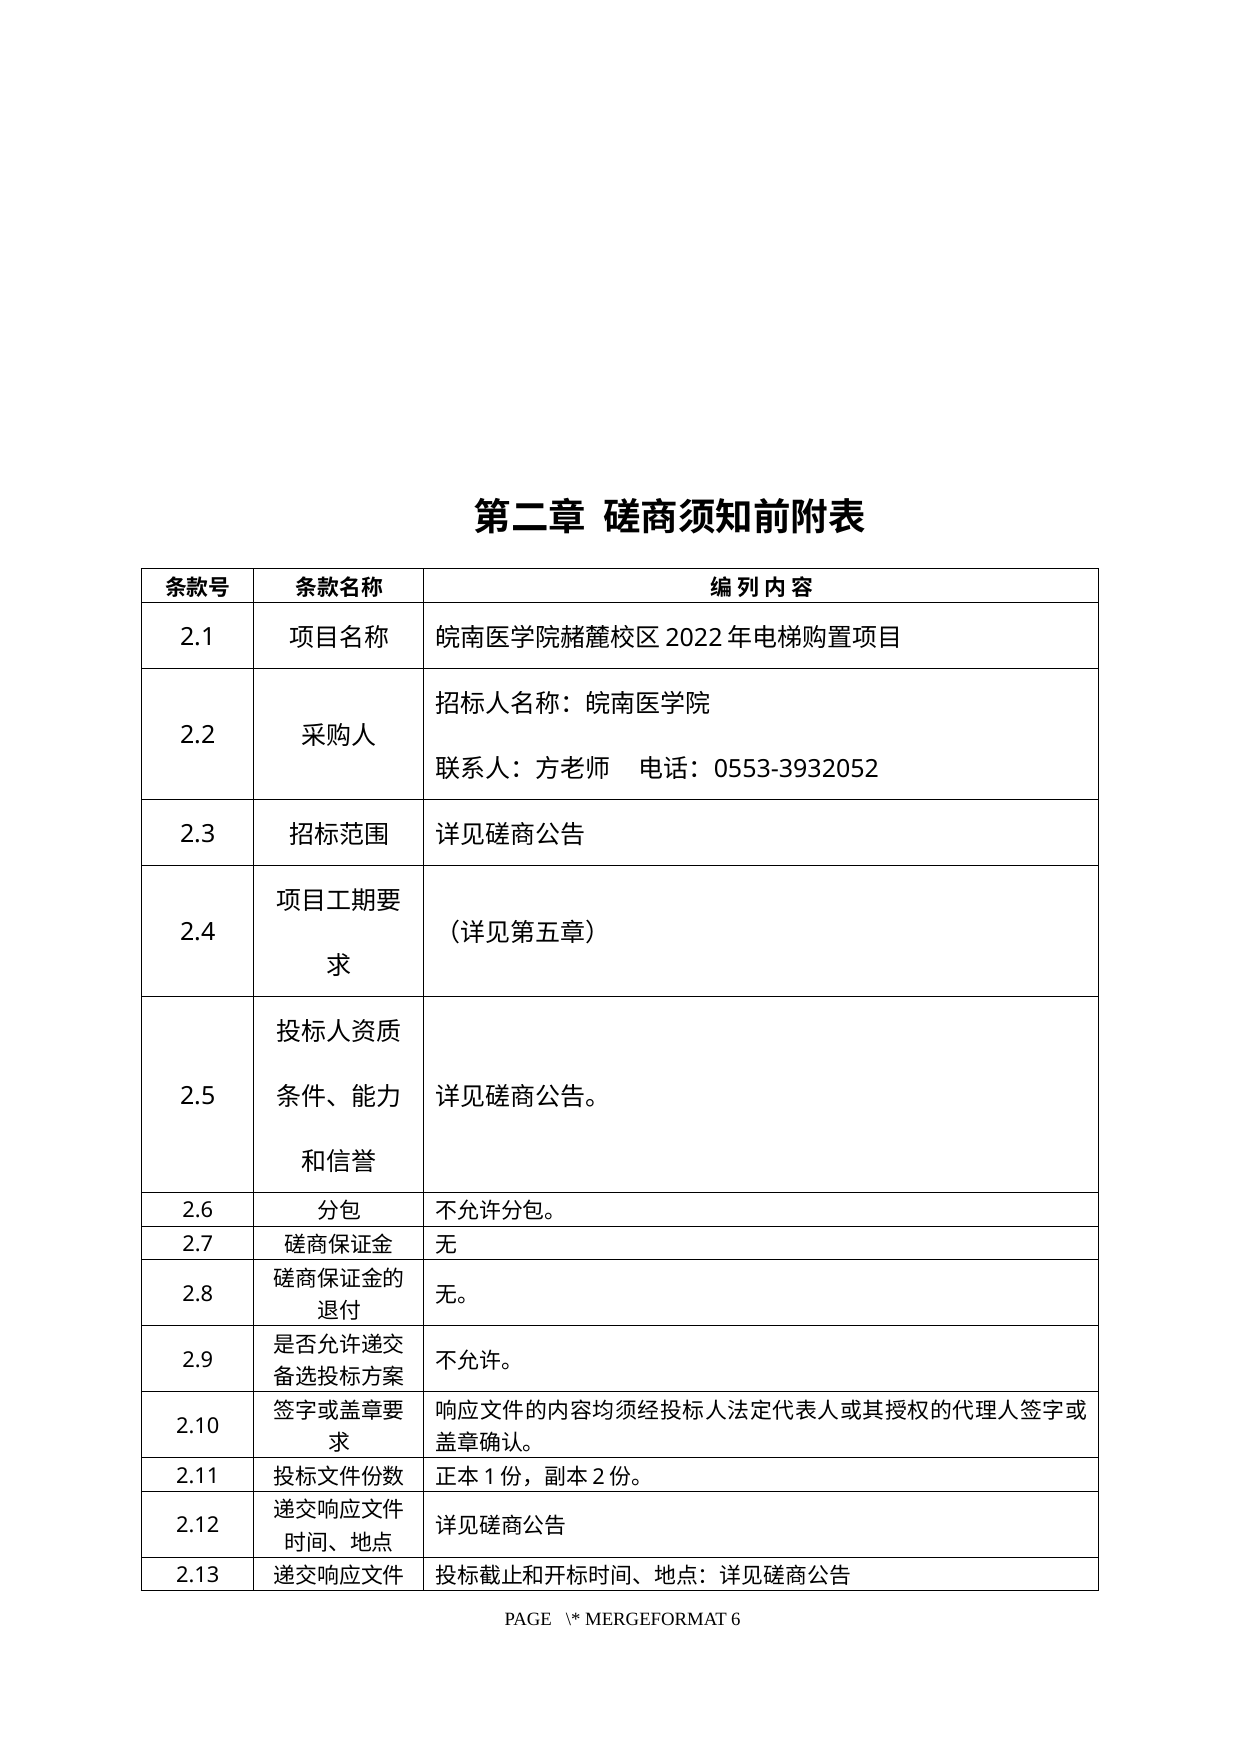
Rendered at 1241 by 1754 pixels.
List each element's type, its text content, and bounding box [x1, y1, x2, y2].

table_cell 投标截止和开标时间、地点：详见磋商公告 [424, 1558, 1098, 1590]
table_cell 签字或盖章要求 [254, 1392, 423, 1457]
table_cell 2.9 [142, 1326, 253, 1391]
table_cell 2.3 [142, 800, 253, 865]
table_cell 项目工期要求 [254, 866, 423, 996]
table_cell 招标人名称：皖南医学院 联系人：方老师 电话：0553-3932052 [424, 669, 1098, 799]
table_cell 递交响应文件截止和开标时间、地点 [254, 1558, 423, 1590]
table_header 编 列 内 容 [424, 569, 1098, 602]
table_header 条款号 [142, 569, 253, 602]
table_cell 2.2 [142, 669, 253, 799]
table_cell 2.7 [142, 1227, 253, 1259]
table_cell 2.6 [142, 1193, 253, 1226]
table_cell 递交响应文件时间、地点 [254, 1492, 423, 1557]
table_cell 皖南医学院赭麓校区2022年电梯购置项目 [424, 603, 1098, 668]
table_cell 不允许分包。 [424, 1193, 1098, 1226]
table_cell 详见磋商公告。 [424, 997, 1098, 1192]
table_cell 详见磋商公告 [424, 800, 1098, 865]
table_header 条款名称 [254, 569, 423, 602]
table_cell 2.10 [142, 1392, 253, 1457]
table_cell （详见第五章） [424, 866, 1098, 996]
table_cell 投标文件份数 [254, 1458, 423, 1491]
table_cell 详见磋商公告 [424, 1492, 1098, 1557]
table_cell 磋商保证金 [254, 1227, 423, 1259]
table_cell 不允许。 [424, 1326, 1098, 1391]
table_cell 是否允许递交备选投标方案 [254, 1326, 423, 1391]
subtitle 第二章 磋商须知前附表 [286, 487, 1053, 541]
table_cell 无。 [424, 1260, 1098, 1325]
table_cell 2.1 [142, 603, 253, 668]
table_cell 招标范围 [254, 800, 423, 865]
table_cell 2.12 [142, 1492, 253, 1557]
table_cell 2.8 [142, 1260, 253, 1325]
table_cell 采购人 [254, 669, 423, 799]
table_cell 项目名称 [254, 603, 423, 668]
table_cell 无 [424, 1227, 1098, 1259]
table_cell 2.11 [142, 1458, 253, 1491]
table_cell 投标人资质条件、能力和信誉 [254, 997, 423, 1192]
table_cell 正本1份，副本2份。 [424, 1458, 1098, 1491]
table_cell 磋商保证金的退付 [254, 1260, 423, 1325]
table_cell 2.5 [142, 997, 253, 1192]
table_cell 响应文件的内容均须经投标人法定代表人或其授权的代理人签字或盖章确认。 [424, 1392, 1098, 1457]
table_cell 2.13 [142, 1558, 253, 1590]
table_cell 2.4 [142, 866, 253, 996]
table_cell 分包 [254, 1193, 423, 1226]
